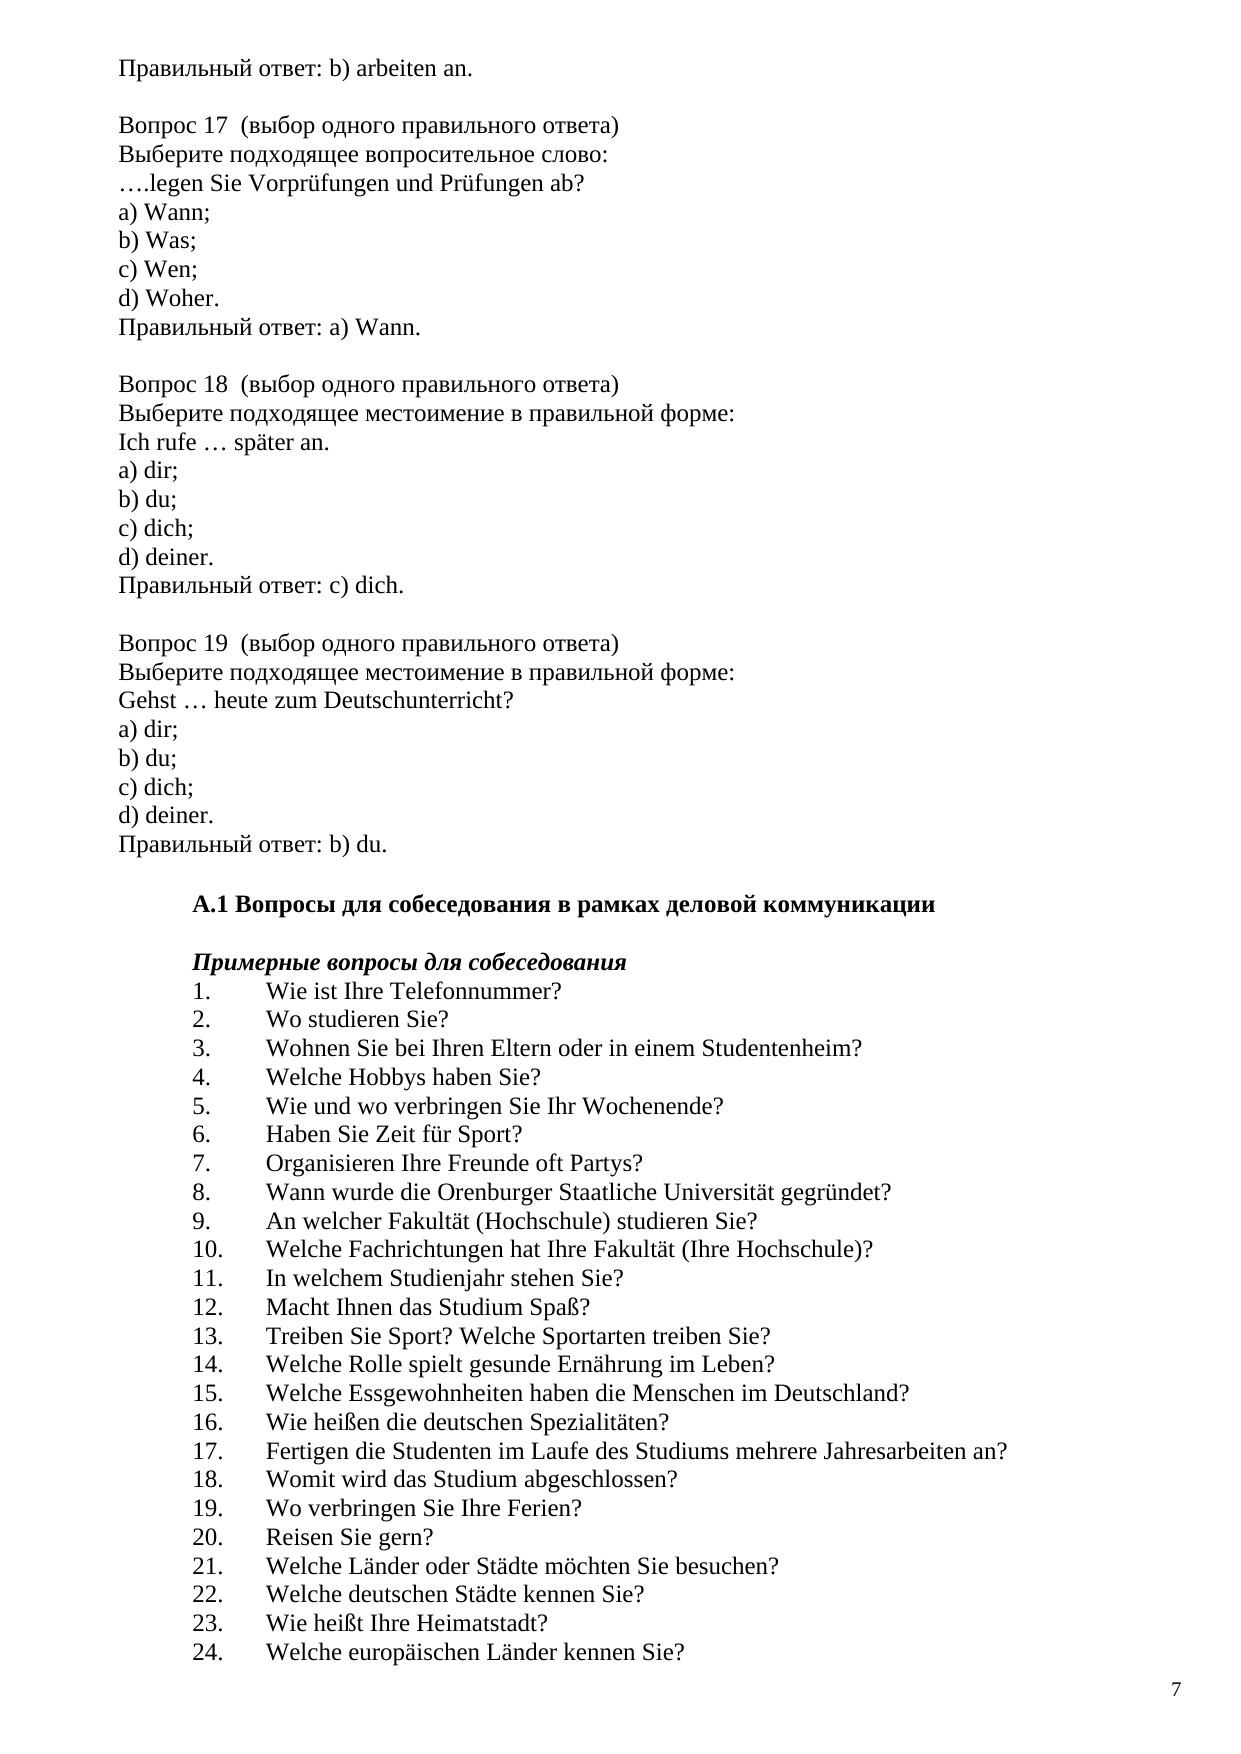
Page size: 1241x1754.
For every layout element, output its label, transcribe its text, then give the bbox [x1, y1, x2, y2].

list Haben Sie Zeit für Sport? [118, 1119, 1181, 1148]
list Wie ist Ihre Telefonnummer? [118, 976, 1181, 1004]
list Вопрос 18 (выбор одного правильного ответа) [118, 369, 1181, 398]
list Welche europäischen Länder kennen Sie? [118, 1637, 1181, 1666]
list Wie heißt Ihre Heimatstadt? [118, 1608, 1181, 1637]
text Правильный ответ: b) arbeiten an. [118, 53, 1181, 82]
text Ich rufe … später an. [118, 427, 1181, 456]
text c) dich; [118, 513, 1181, 542]
list Wie heißen die deutschen Spezialitäten? [118, 1407, 1181, 1436]
list Wohnen Sie bei Ihren Eltern oder in einem Studentenheim? [118, 1033, 1181, 1062]
text Правильный ответ: c) dich. [118, 571, 1181, 599]
list Fertigen die Studenten im Laufe des Studiums mehrere Jahresarbeiten an? [118, 1436, 1181, 1464]
list Wo verbringen Sie Ihre Ferien? [118, 1493, 1181, 1522]
list Welche deutschen Städte kennen Sie? [118, 1579, 1181, 1608]
text d) deiner. [118, 801, 1181, 829]
text c) Wen; [118, 254, 1181, 283]
list Macht Ihnen das Studium Spaß? [118, 1292, 1181, 1321]
text a) dir; [118, 714, 1181, 743]
list Reisen Sie gern? [118, 1522, 1181, 1551]
list An welcher Fakultät (Hochschule) studieren Sie? [118, 1206, 1181, 1234]
text А.1 Вопросы для собеседования в рамках деловой коммуникации [118, 889, 1181, 918]
list Wann wurde die Orenburger Staatliche Universität gegründet? [118, 1177, 1181, 1206]
text Правильный ответ: a) Wann. [118, 312, 1181, 341]
list Welche Rolle spielt gesunde Ernährung im Leben? [118, 1349, 1181, 1378]
text b) du; [118, 743, 1181, 772]
list Organisieren Ihre Freunde oft Partys? [118, 1148, 1181, 1177]
list Welche Fachrichtungen hat Ihre Fakultät (Ihre Hochschule)? [118, 1234, 1181, 1263]
list Welche Länder oder Städte möchten Sie besuchen? [118, 1551, 1181, 1579]
list Вопрос 17 (выбор одного правильного ответа) [118, 111, 1181, 139]
text b) Was; [118, 226, 1181, 254]
text a) Wann; [118, 197, 1181, 226]
list Womit wird das Studium abgeschlossen? [118, 1464, 1181, 1493]
text b) du; [118, 484, 1181, 513]
list Welche Essgewohnheiten haben die Menschen im Deutschland? [118, 1378, 1181, 1407]
text Выберите подходящее местоимение в правильной форме: [118, 657, 1181, 686]
text Выберите подходящее местоимение в правильной форме: [118, 398, 1181, 427]
list Wo studieren Sie? [118, 1004, 1181, 1033]
text ….legen Sie Vorprüfungen und Prüfungen ab? [118, 168, 1181, 197]
text d) Woher. [118, 283, 1181, 312]
text Примерные вопросы для собеседования [118, 947, 1181, 976]
list Wie und wo verbringen Sie Ihr Wochenende? [118, 1091, 1181, 1119]
text Выберите подходящее вопросительное слово: [118, 139, 1181, 168]
list Treiben Sie Sport? Welche Sportarten treiben Sie? [118, 1321, 1181, 1349]
text a) dir; [118, 456, 1181, 484]
text d) deiner. [118, 542, 1181, 571]
text Gehst … heute zum Deutschunterricht? [118, 686, 1181, 714]
text Правильный ответ: b) du. [118, 829, 1181, 858]
list In welchem Studienjahr stehen Sie? [118, 1263, 1181, 1292]
list Welche Hobbys haben Sie? [118, 1062, 1181, 1091]
text c) dich; [118, 772, 1181, 801]
list Вопрос 19 (выбор одного правильного ответа) [118, 628, 1181, 657]
